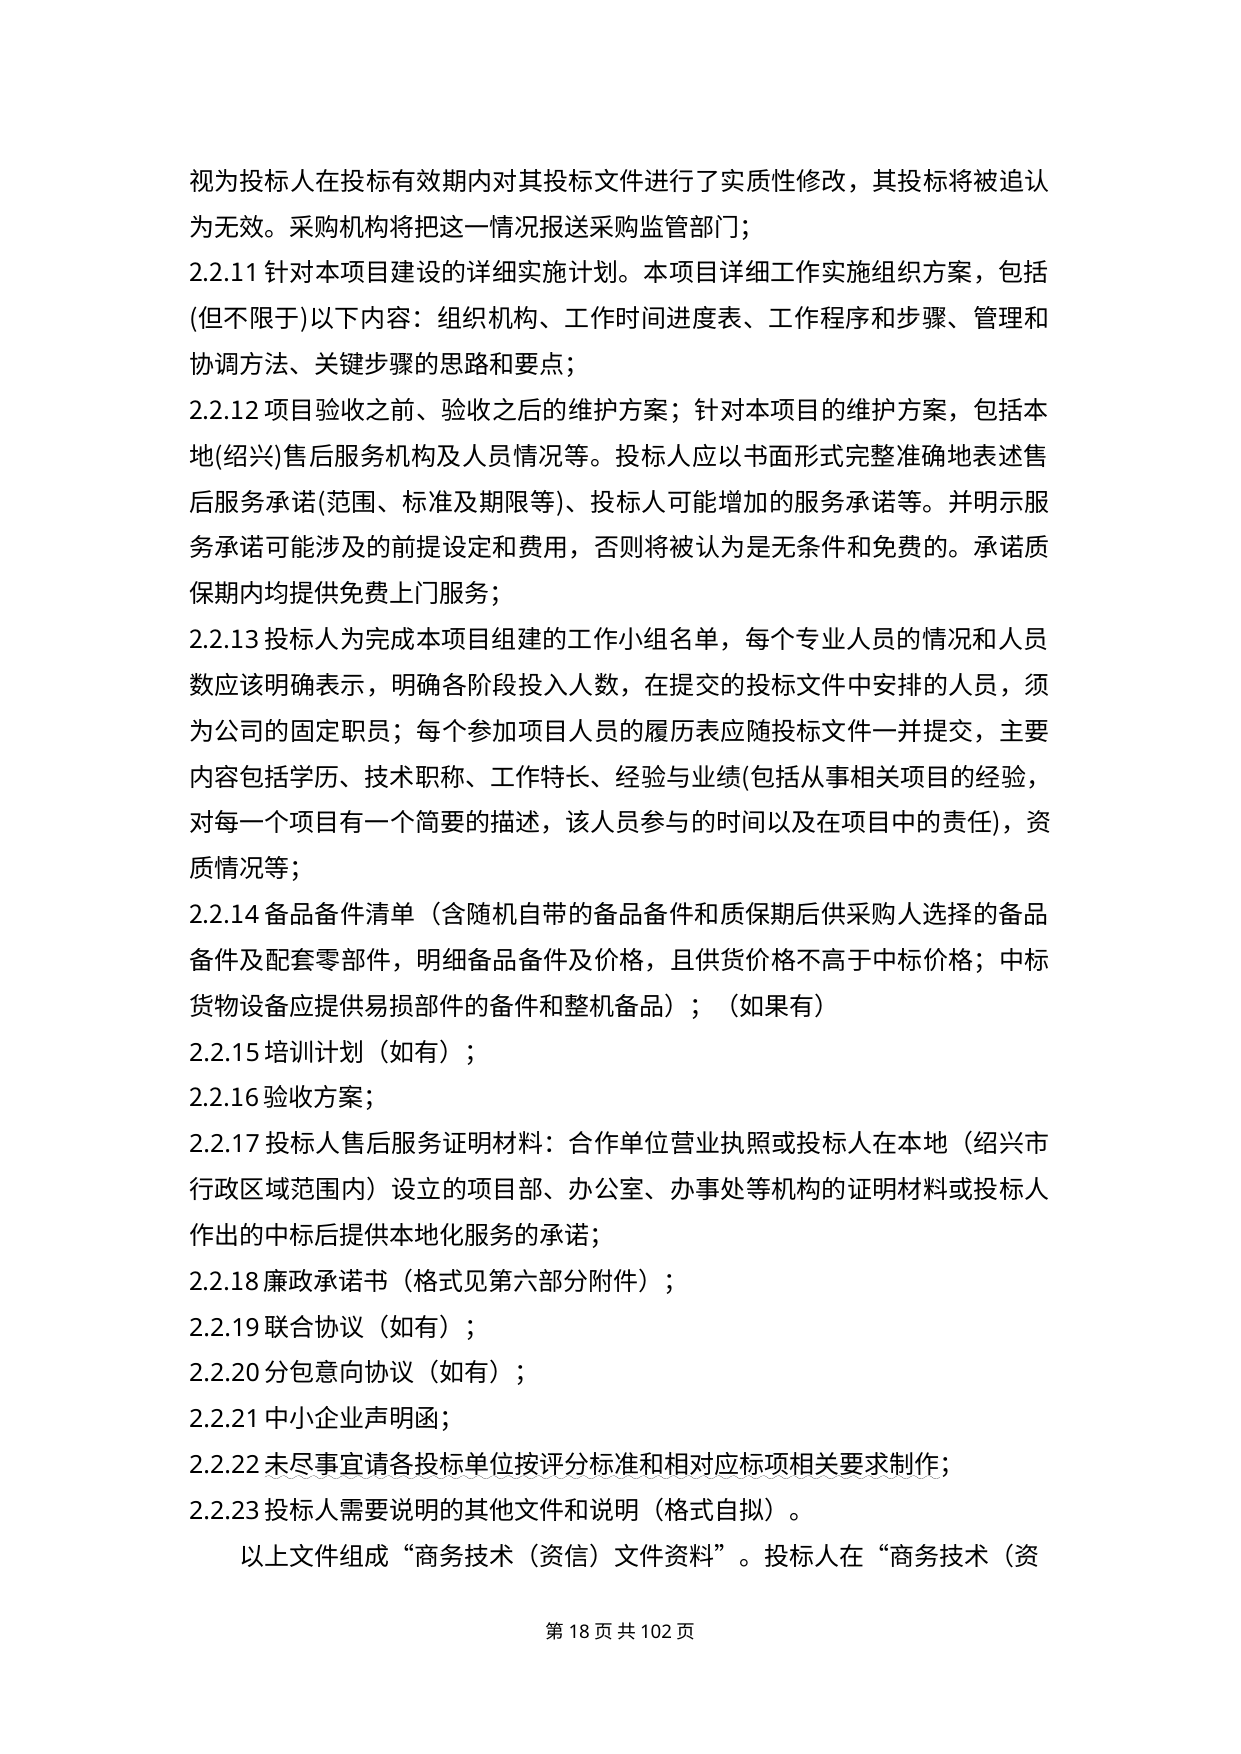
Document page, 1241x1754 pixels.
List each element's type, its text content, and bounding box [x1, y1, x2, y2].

text 2.2.15培训计划（如有）； [189, 1024, 1051, 1070]
text 2.2.16验收方案； [189, 1070, 1051, 1116]
text 2.2.11针对本项目建设的详细实施计划。本项目详细工作实施组织方案，包括(但不限于)以下内容：组织机构、工作时间进度表、工作程序和步骤、管理和协调方法、关键步骤的思路和要点； [189, 245, 1051, 383]
text 2.2.18廉政承诺书（格式见第六部分附件）； [189, 1253, 1051, 1299]
text 2.2.12项目验收之前、验收之后的维护方案；针对本项目的维护方案，包括本地(绍兴)售后服务机构及人员情况等。投标人应以书面形式完整准确地表述售后服务承诺(范围、标准及期限等)、投标人可能增加的服务承诺等。并明示服务承诺可能涉及的前提设定和费用，否则将被认为是无条件和免费的。承诺质保期内均提供免费上门服务； [189, 383, 1051, 612]
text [189, 1528, 1051, 1574]
list 2.2.23投标人需要说明的其他文件和说明（格式自拟）。 [189, 1483, 1051, 1528]
text 2.2.17投标人售后服务证明材料：合作单位营业执照或投标人在本地（绍兴市行政区域范围内）设立的项目部、办公室、办事处等机构的证明材料或投标人作出的中标后提供本地化服务的承诺； [189, 1116, 1051, 1253]
text 2.2.14备品备件清单（含随机自带的备品备件和质保期后供采购人选择的备品备件及配套零部件，明细备品备件及价格，且供货价格不高于中标价格；中标货物设备应提供易损部件的备件和整机备品）；（如果有） [189, 887, 1051, 1024]
list 2.2.19联合协议（如有）； [189, 1299, 1051, 1345]
text 2.2.13投标人为完成本项目组建的工作小组名单，每个专业人员的情况和人员数应该明确表示，明确各阶段投入人数，在提交的投标文件中安排的人员，须为公司的固定职员；每个参加项目人员的履历表应随投标文件一并提交，主要内容包括学历、技术职称、工作特长、经验与业绩(包括从事相关项目的经验，对每一个项目有一个简要的描述，该人员参与的时间以及在项目中的责任)，资质情况等； [189, 612, 1051, 887]
text 2.2.22未尽事宜请各投标单位按评分标准和相对应标项相关要求制作； [189, 1437, 1051, 1483]
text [189, 153, 1051, 245]
list 2.2.20分包意向协议（如有）； [189, 1345, 1051, 1391]
list 2.2.21中小企业声明函； [189, 1391, 1051, 1437]
